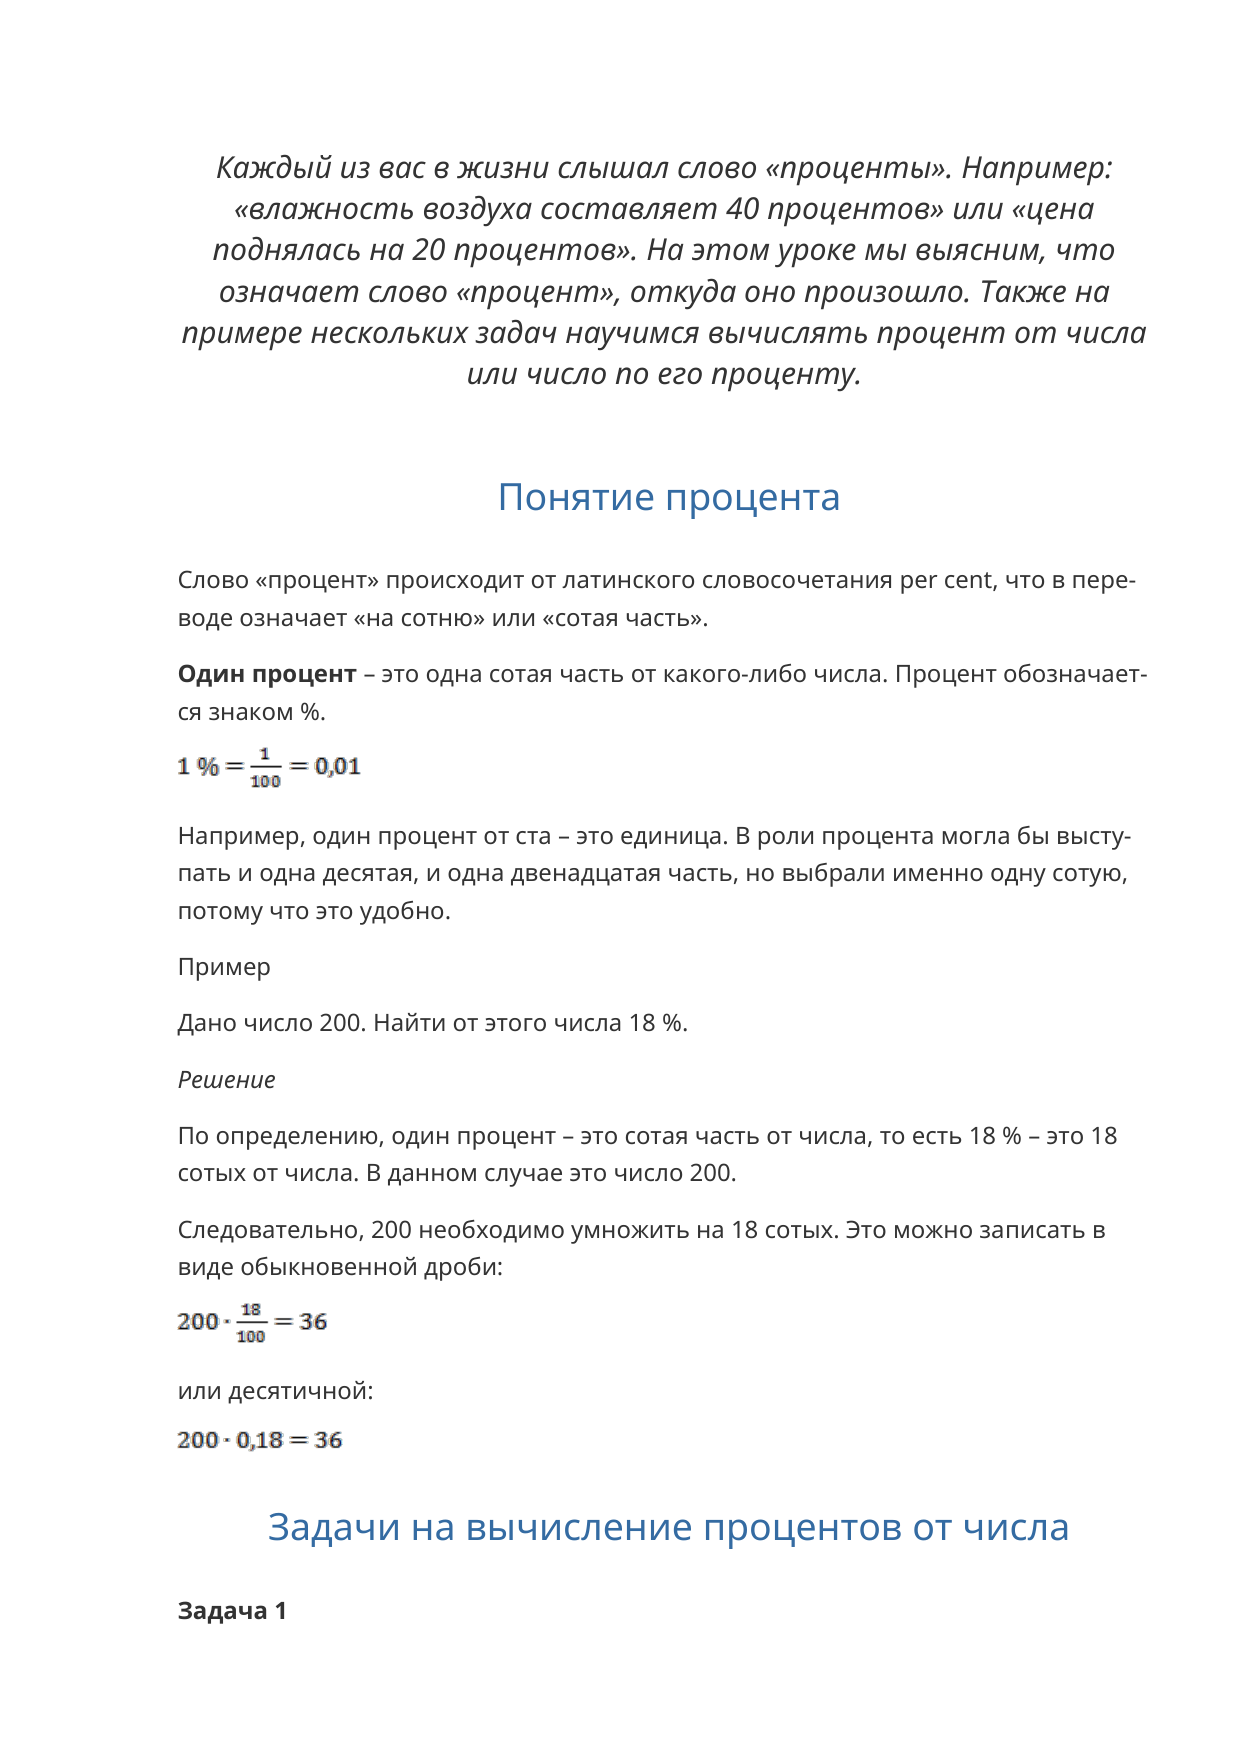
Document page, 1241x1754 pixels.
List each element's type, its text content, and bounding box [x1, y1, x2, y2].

text Дано число 200. Найти от этого числа 18 %. [177, 1001, 1152, 1039]
text Следовательно, 200 необходимо умножить на 18 сотых. Это можно записать в виде обыкновенной дроби: [177, 1208, 1152, 1283]
text или десятичной: [177, 1369, 1152, 1407]
text Пример [177, 945, 1152, 983]
picture [177, 1426, 343, 1456]
text По определению, один процент – это сотая часть от числа, то есть 18 % – это 18 сотых от числа. В данном случае это число 200. [177, 1114, 1152, 1189]
text Слово «процент» происходит от латинского словосочетания per cent, что в переводе означает «на сотню» или «сотая часть». [177, 558, 1152, 633]
picture [177, 746, 362, 789]
text Задачи на вычисление процентов от числа [177, 1501, 1152, 1552]
picture [177, 1301, 328, 1344]
text Каждый из вас в жизни слышал слово «проценты». Например: «влажность воздуха составляет 40 процентов» или «цена поднялась на 20 процентов». На этом уроке мы выясним, что означает слово «процент», откуда оно произошло. Также на примере нескольких задач научимся вычислять процент от числа или число по его проценту. [177, 146, 1152, 393]
text Например, один процент от ста – это единица. В роли процента могла бы выступать и одна десятая, и одна двенадцатая часть, но выбрали именно одну сотую, потому что это удобно. [177, 814, 1152, 926]
text Задача 1 [177, 1589, 1152, 1627]
text Один процент – это одна сотая часть от какого-либо числа. Процент обозначается знаком %. [177, 652, 1152, 727]
text Понятие процента [177, 470, 1152, 521]
text Решение [177, 1058, 1152, 1095]
